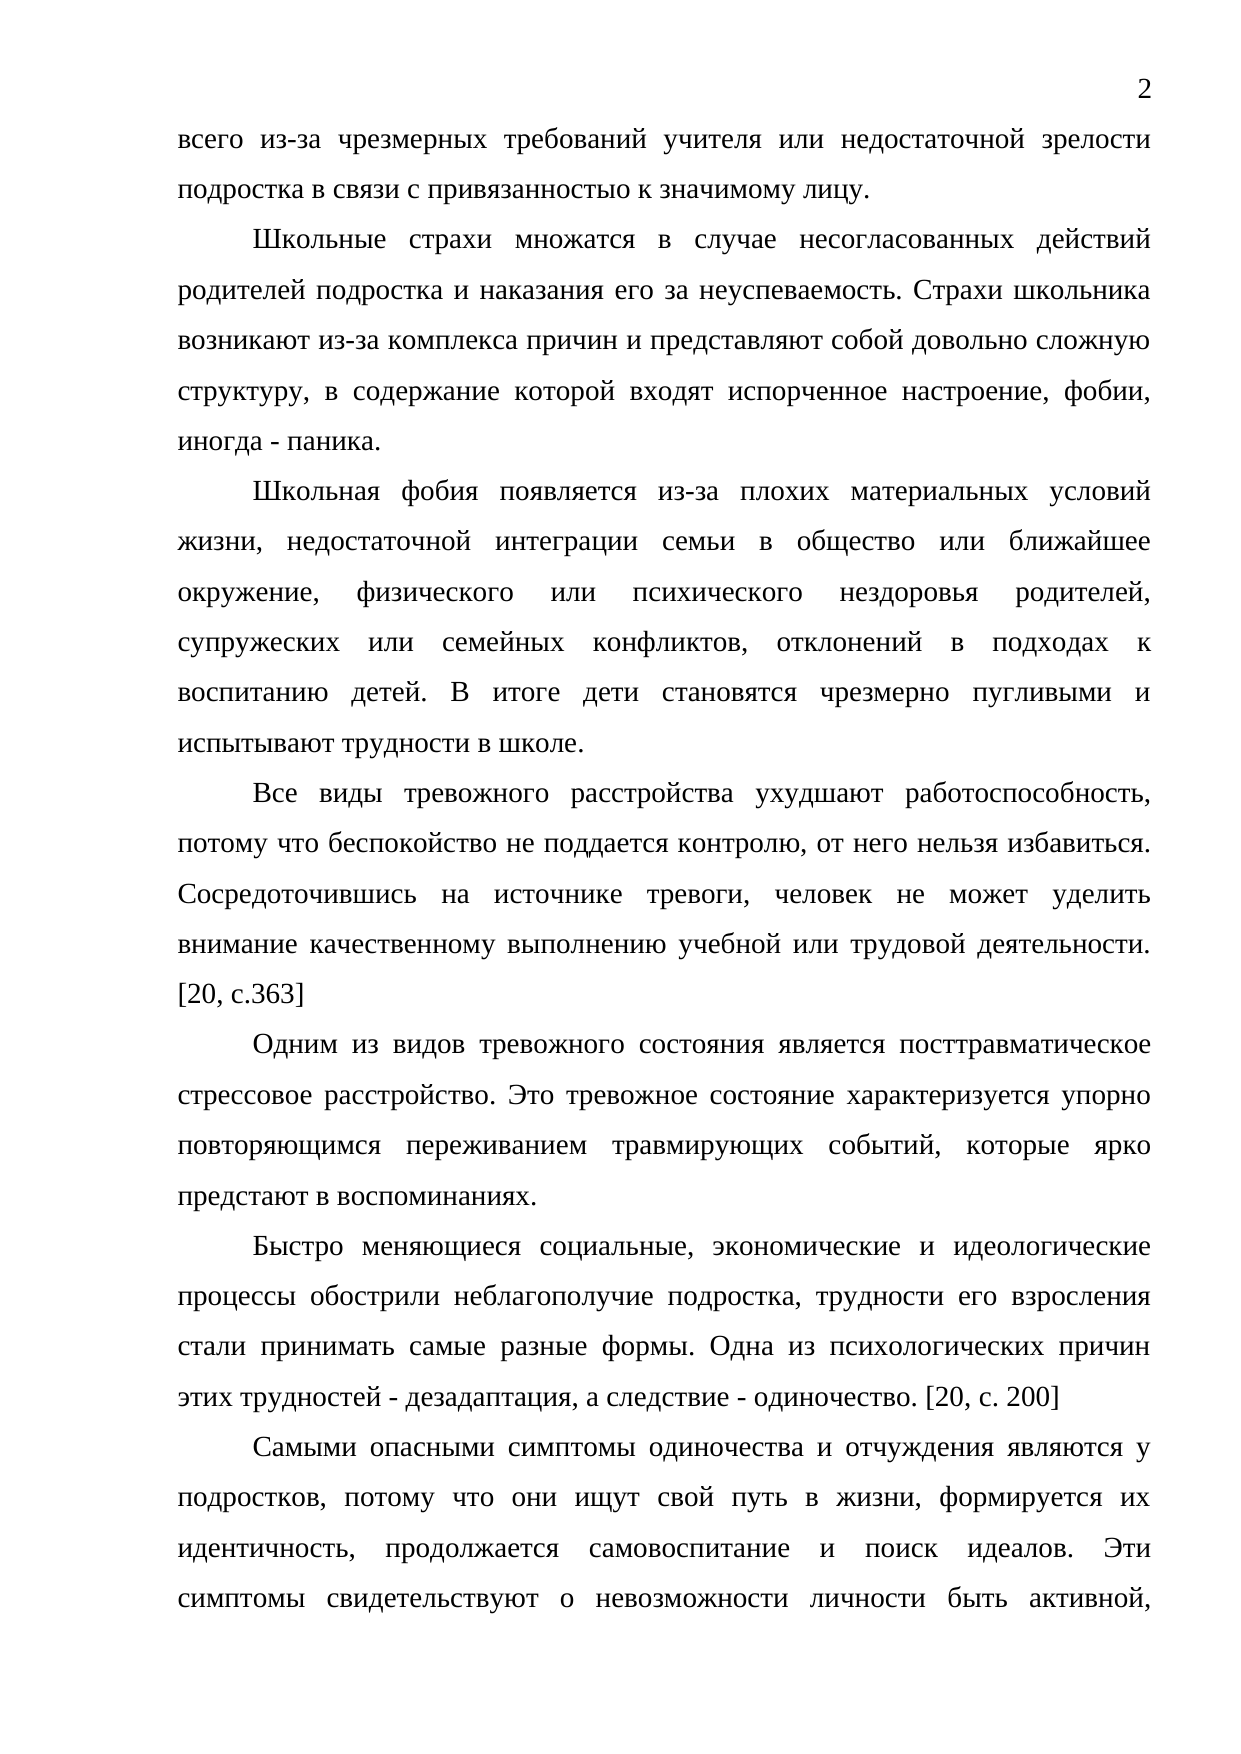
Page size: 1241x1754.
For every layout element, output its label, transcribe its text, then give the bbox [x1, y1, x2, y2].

text Быстро меняющиеся социальные, экономические и идеологические процессы обострили неблагополучие подростка, трудности его взросления стали принимать самые разные формы. Одна из психологических причин этих трудностей - дезадаптация, а следствие - одиночество. [20, c. 200] [177, 1228, 1152, 1412]
text Школьная фобия появляется из-за плохих материальных условий жизни, недостаточной интеграции семьи в общество или ближайшее окружение, физического или психического нездоровья родителей, супружеских или семейных конфликтов, отклонений в подходах к воспитанию детей. В итоге дети становятся чрезмерно пугливыми и испытывают трудности в школе. [177, 473, 1152, 758]
text Школьные страхи множатся в случае несогласованных действий родителей подростка и наказания его за неуспеваемость. Страхи школьника возникают из-за комплекса причин и представляют собой довольно сложную структуру, в содержание которой входят испорченное настроение, фобии, иногда - паника. [177, 222, 1152, 456]
text Все виды тревожного расстройства ухудшают работоспособность, потому что беспокойство не поддается контролю, от него нельзя избавиться. Сосредоточившись на источнике тревоги, человек не может уделить внимание качественному выполнению учебной или трудовой деятельности. [20, c.363] [177, 775, 1152, 1010]
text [177, 121, 1152, 205]
text Одним из видов тревожного состояния является посттравматическое стрессовое расстройство. Это тревожное состояние характеризуется упорно повторяющимся переживанием травмирующих событий, которые ярко предстают в воспоминаниях. [177, 1027, 1152, 1211]
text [177, 1429, 1152, 1614]
